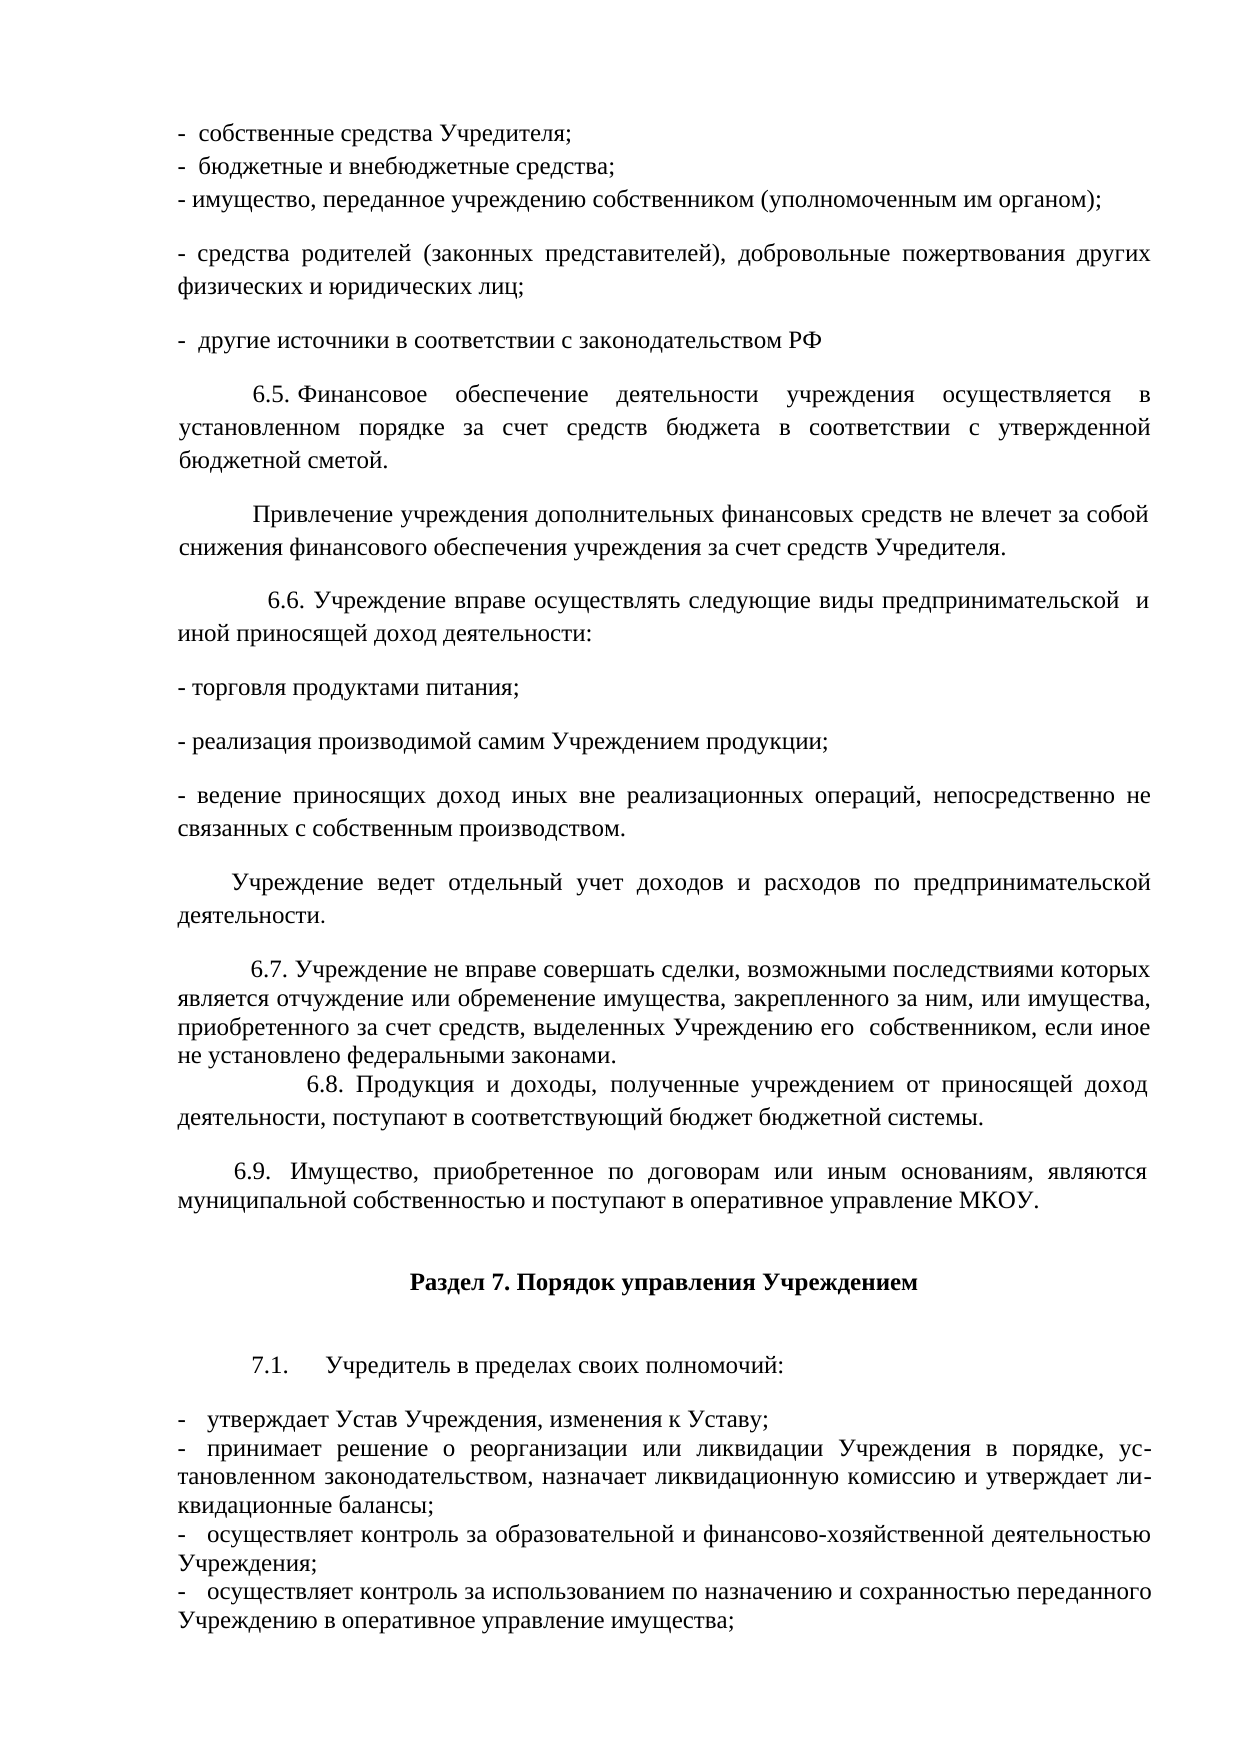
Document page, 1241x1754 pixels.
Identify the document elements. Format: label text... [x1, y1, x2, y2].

list утверждает Устав Учреждения, изменения к Уставу; [177, 1404, 1152, 1433]
text - ведение приносящих доход иных вне реализационных операций, непосредственно не связанных с собственным производством. [177, 780, 1152, 842]
text 6.5. Финансовое обеспечение деятельности учреждения осуществляется в установленном порядке за счет средств бюджета в соответствии с утвержденной бюджетной сметой. [178, 379, 1152, 473]
text 7.1. Учредитель в пределах своих полномочий: [251, 1350, 1152, 1379]
text Учреждение ведет отдельный учет доходов и расходов по предпринимательской деятельности. [177, 867, 1152, 929]
list принимает решение о реорганизации или ликвидации Учреждения в порядке, установленном законодательством, назначает ликвидационную комиссию и утверждает ликвидационные балансы; [177, 1433, 1152, 1519]
text - собственные средства Учредителя; - бюджетные и внебюджетные средства; - имущество, переданное учреждению собственником (уполномоченным им органом); [177, 118, 1151, 213]
list осуществляет контроль за использованием по назначению и сохранностью переданного Учреждению в оперативное управление имущества; [177, 1576, 1152, 1634]
text 6.7. Учреждение не вправе совершать сделки, возможными последствиями которых является отчуждение или обременение имущества, закрепленного за ним, или имущества, приобретенного за счет средств, выделенных Учреждению его собственником, если иное не установлено федеральными законами. [177, 954, 1152, 1069]
text - средства родителей (законных представителей), добровольные пожертвования других физических и юридических лиц; [177, 238, 1152, 300]
text - другие источники в соответствии с законодательством РФ [177, 325, 1152, 354]
text - реализация производимой самим Учреждением продукции; [177, 726, 1144, 755]
list осуществляет контроль за образовательной и финансово-хозяйственной деятельностью Учреждения; [177, 1519, 1152, 1576]
text Раздел 7. Порядок управления Учреждением [177, 1267, 1151, 1296]
text Привлечение учреждения дополнительных финансовых средств не влечет за собой снижения финансового обеспечения учреждения за счет средств Учредителя. [178, 499, 1149, 560]
text 6.6. Учреждение вправе осуществлять следующие виды предпринимательской и иной приносящей доход деятельности: [177, 586, 1152, 647]
text - торговля продуктами питания; [177, 672, 1152, 701]
list Имущество, приобретенное по договорам или иным основаниям, являются муниципальной собственностью и поступают в оперативное управление МКОУ. [177, 1156, 1148, 1213]
text 6.8. Продукция и доходы, полученные учреждением от приносящей доход деятельности, поступают в соответствующий бюджет бюджетной системы. [177, 1069, 1148, 1131]
